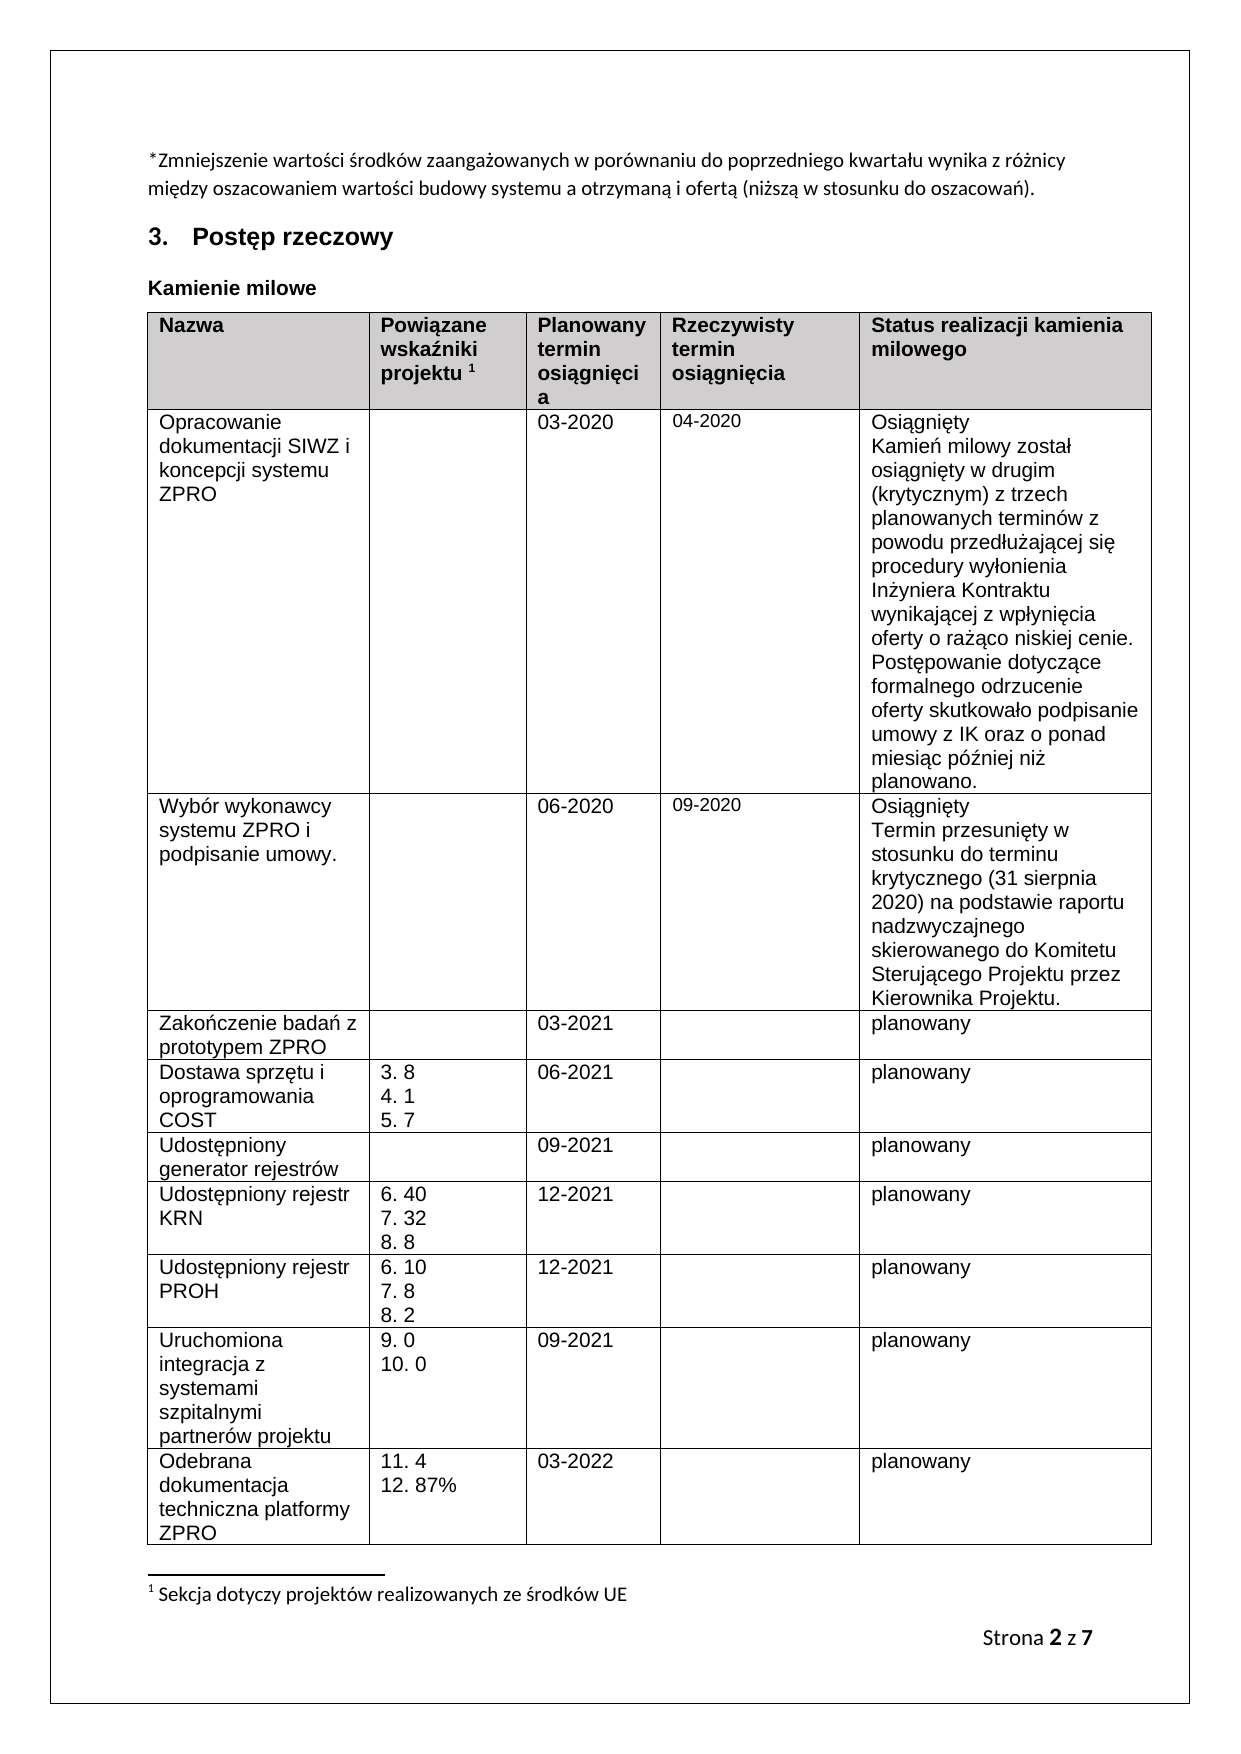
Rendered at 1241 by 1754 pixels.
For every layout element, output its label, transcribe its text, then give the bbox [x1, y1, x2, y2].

table_cell [661, 1449, 859, 1544]
table_header Powiązane wskaźniki projektu [370, 313, 526, 409]
table_cell [661, 1060, 859, 1132]
table_cell Osiągnięty Kamień milowy został osiągnięty w drugim (krytycznym) z trzech planowanych terminów z powodu przedłużającej się procedury wyłonienia Inżyniera Kontraktu wynikającej z wpłynięcia oferty o rażąco niskiej cenie. Postępowanie dotyczące formalnego odrzucenie oferty skutkowało podpisanie umowy z IK oraz o ponad miesiąc później niż planowano. [860, 410, 1151, 793]
table_cell [661, 1182, 859, 1254]
table_cell planowany [860, 1182, 1151, 1254]
subtitle Postęp rzeczowy [148, 219, 1093, 252]
table_header Status realizacji kamienia milowego [860, 313, 1151, 409]
table_cell planowany [860, 1328, 1151, 1447]
table_cell planowany [860, 1133, 1151, 1181]
table_cell [370, 1011, 526, 1059]
table_cell 3. 8 4. 1 5. 7 [370, 1060, 526, 1132]
table_cell Dostawa sprzętu i oprogramowania COST [148, 1060, 369, 1132]
text Kamienie milowe [148, 276, 1093, 299]
table_cell [661, 1255, 859, 1327]
table_header Nazwa [148, 313, 369, 409]
table_cell 9. 0 10. 0 [370, 1328, 526, 1447]
table_cell planowany [860, 1449, 1151, 1544]
table_cell Wybór wykonawcy systemu ZPRO i podpisanie umowy. [148, 794, 369, 1010]
table_header Planowany termin osiągnięcia [527, 313, 660, 409]
table_cell planowany [860, 1060, 1151, 1132]
table_cell [661, 1133, 859, 1181]
table_cell planowany [860, 1011, 1151, 1059]
table_cell Uruchomiona integracja z systemami szpitalnymi partnerów projektu [148, 1328, 369, 1447]
table_cell Opracowanie dokumentacji SIWZ i koncepcji systemu ZPRO [148, 410, 369, 793]
table_cell [661, 1011, 859, 1059]
table_cell 6. 10 7. 8 8. 2 [370, 1255, 526, 1327]
table_cell Odebrana dokumentacja techniczna platformy ZPRO [148, 1449, 369, 1544]
table_cell Zakończenie badań z prototypem ZPRO [148, 1011, 369, 1059]
table_header Rzeczywisty termin osiągnięcia [661, 313, 859, 409]
table_cell [370, 410, 526, 793]
table_cell 03-2020 [527, 410, 660, 793]
table_cell 11. 4 12. 87% [370, 1449, 526, 1544]
table_cell 06-2020 [527, 794, 660, 1010]
table_cell 03-2022 [527, 1449, 660, 1544]
table_cell planowany [860, 1255, 1151, 1327]
table_cell 09-2020 [661, 794, 859, 1010]
table_cell [661, 1328, 859, 1447]
table_cell 09-2021 [527, 1133, 660, 1181]
table_cell Udostępniony generator rejestrów [148, 1133, 369, 1181]
text *Zmniejszenie wartości środków zaangażowanych w porównaniu do poprzedniego kwartału wynika z różnicy między oszacowaniem wartości budowy systemu a otrzymaną i ofertą (niższą w stosunku do oszacowań). [148, 148, 1093, 200]
table_cell [370, 1133, 526, 1181]
table_cell 12-2021 [527, 1255, 660, 1327]
table_cell 03-2021 [527, 1011, 660, 1059]
table_cell Udostępniony rejestr PROH [148, 1255, 369, 1327]
table_cell 04-2020 [661, 410, 859, 793]
table_cell 6. 40 7. 32 8. 8 [370, 1182, 526, 1254]
table_cell 12-2021 [527, 1182, 660, 1254]
table_cell 09-2021 [527, 1328, 660, 1447]
table_cell Osiągnięty Termin przesunięty w stosunku do terminu krytycznego (31 sierpnia 2020) na podstawie raportu nadzwyczajnego skierowanego do Komitetu Sterującego Projektu przez Kierownika Projektu. [860, 794, 1151, 1010]
table_cell 06-2021 [527, 1060, 660, 1132]
table_cell Udostępniony rejestr KRN [148, 1182, 369, 1254]
table_cell [370, 794, 526, 1010]
